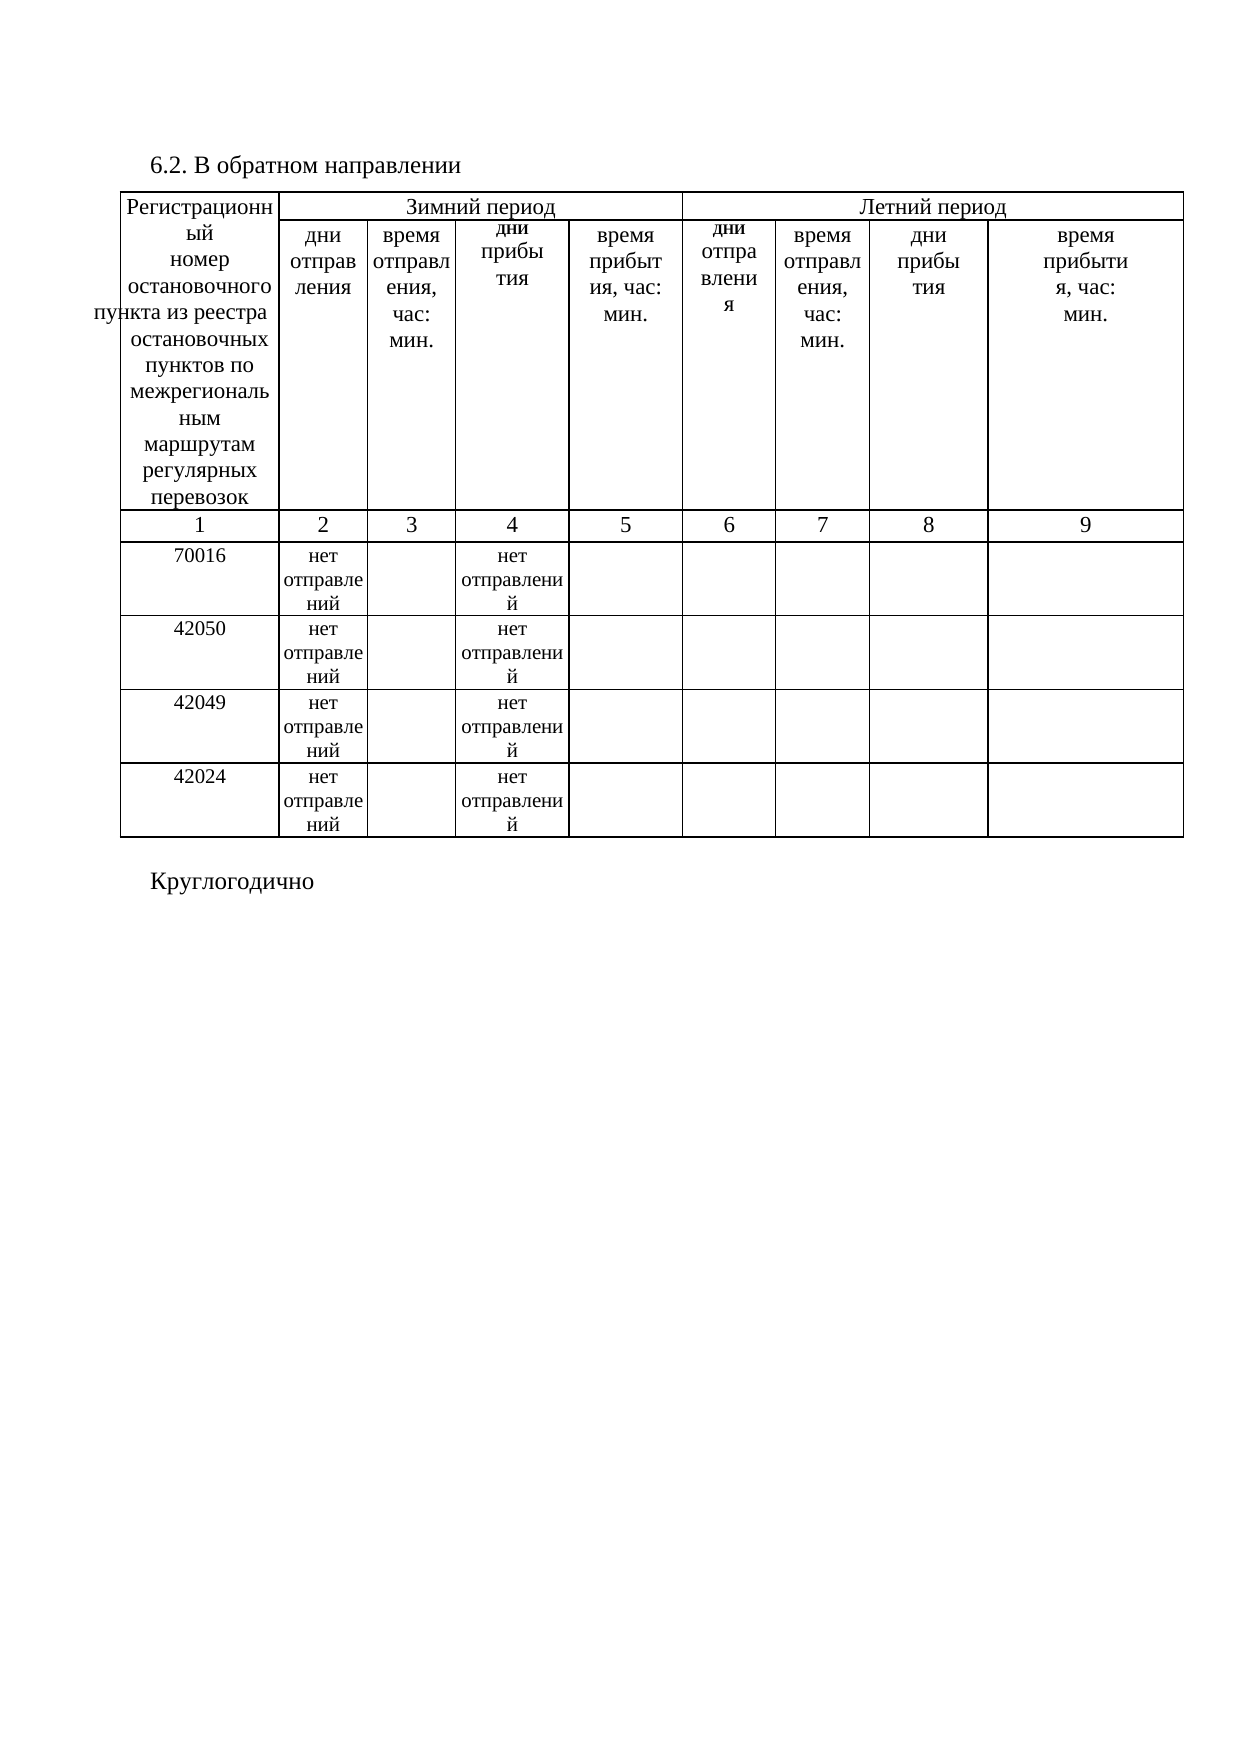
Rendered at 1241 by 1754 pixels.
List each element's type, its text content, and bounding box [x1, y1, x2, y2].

text Круглогодично [150, 866, 1090, 895]
table_cell [870, 764, 987, 836]
table_cell [989, 764, 1183, 836]
table_cell дни прибы тия [870, 221, 987, 509]
table_cell нет отправлений [456, 543, 568, 615]
table_cell дни отправ ления [280, 221, 367, 509]
table_cell [776, 616, 869, 688]
table_cell 5 [570, 511, 682, 541]
table_cell 7 [776, 511, 869, 541]
table_cell [776, 543, 869, 615]
table_cell [870, 543, 987, 615]
table_cell нет отправлений [280, 543, 367, 615]
table_cell [989, 616, 1183, 688]
table_cell [776, 764, 869, 836]
table_cell нет отправлений [280, 764, 367, 836]
table_cell 42024 [121, 764, 278, 836]
table_cell [776, 690, 869, 762]
table_cell [683, 690, 775, 762]
table_cell [870, 690, 987, 762]
table_cell [570, 690, 682, 762]
table_cell нет отправлений [280, 616, 367, 688]
table_cell [570, 764, 682, 836]
table_cell [683, 543, 775, 615]
table_cell ДНИ прибы тия [456, 221, 568, 509]
table_cell нет отправлений [280, 690, 367, 762]
text 6.2. В обратном направлении [150, 150, 1090, 179]
table_cell 42049 [121, 690, 278, 762]
table_cell [683, 764, 775, 836]
table_cell 9 [989, 511, 1183, 541]
table_cell [368, 616, 455, 688]
table_header Регистрационный номер остановочного пункта из реестра остановочных пунктов по межрегиональным маршрутам регулярных перевозок [121, 193, 278, 509]
table_cell [570, 543, 682, 615]
table_cell нет отправлений [456, 764, 568, 836]
table_cell 3 [368, 511, 455, 541]
table_cell 4 [456, 511, 568, 541]
table_cell 1 [121, 511, 278, 541]
table_header Летний период [683, 193, 1183, 219]
table_cell 42050 [121, 616, 278, 688]
table_cell нет отправлений [456, 616, 568, 688]
table_cell [870, 616, 987, 688]
table_cell 8 [870, 511, 987, 541]
table_cell 6 [683, 511, 775, 541]
table_cell [683, 616, 775, 688]
table_cell [989, 543, 1183, 615]
table_header Зимний период [280, 193, 682, 219]
table_cell нет отправлений [456, 690, 568, 762]
table_cell 70016 [121, 543, 278, 615]
table_cell ДНИ отпра влени я [683, 221, 775, 509]
table_cell время прибыти я, час: мин. [989, 221, 1183, 509]
table_cell [570, 616, 682, 688]
table_cell 2 [280, 511, 367, 541]
table_cell [368, 543, 455, 615]
table_cell время отправл ения, час: мин. [368, 221, 455, 509]
table_cell [989, 690, 1183, 762]
table_cell [368, 764, 455, 836]
table_cell [368, 690, 455, 762]
table_cell время отправл ения, час: мин. [776, 221, 869, 509]
table_cell время прибыт ия, час: мин. [570, 221, 682, 509]
